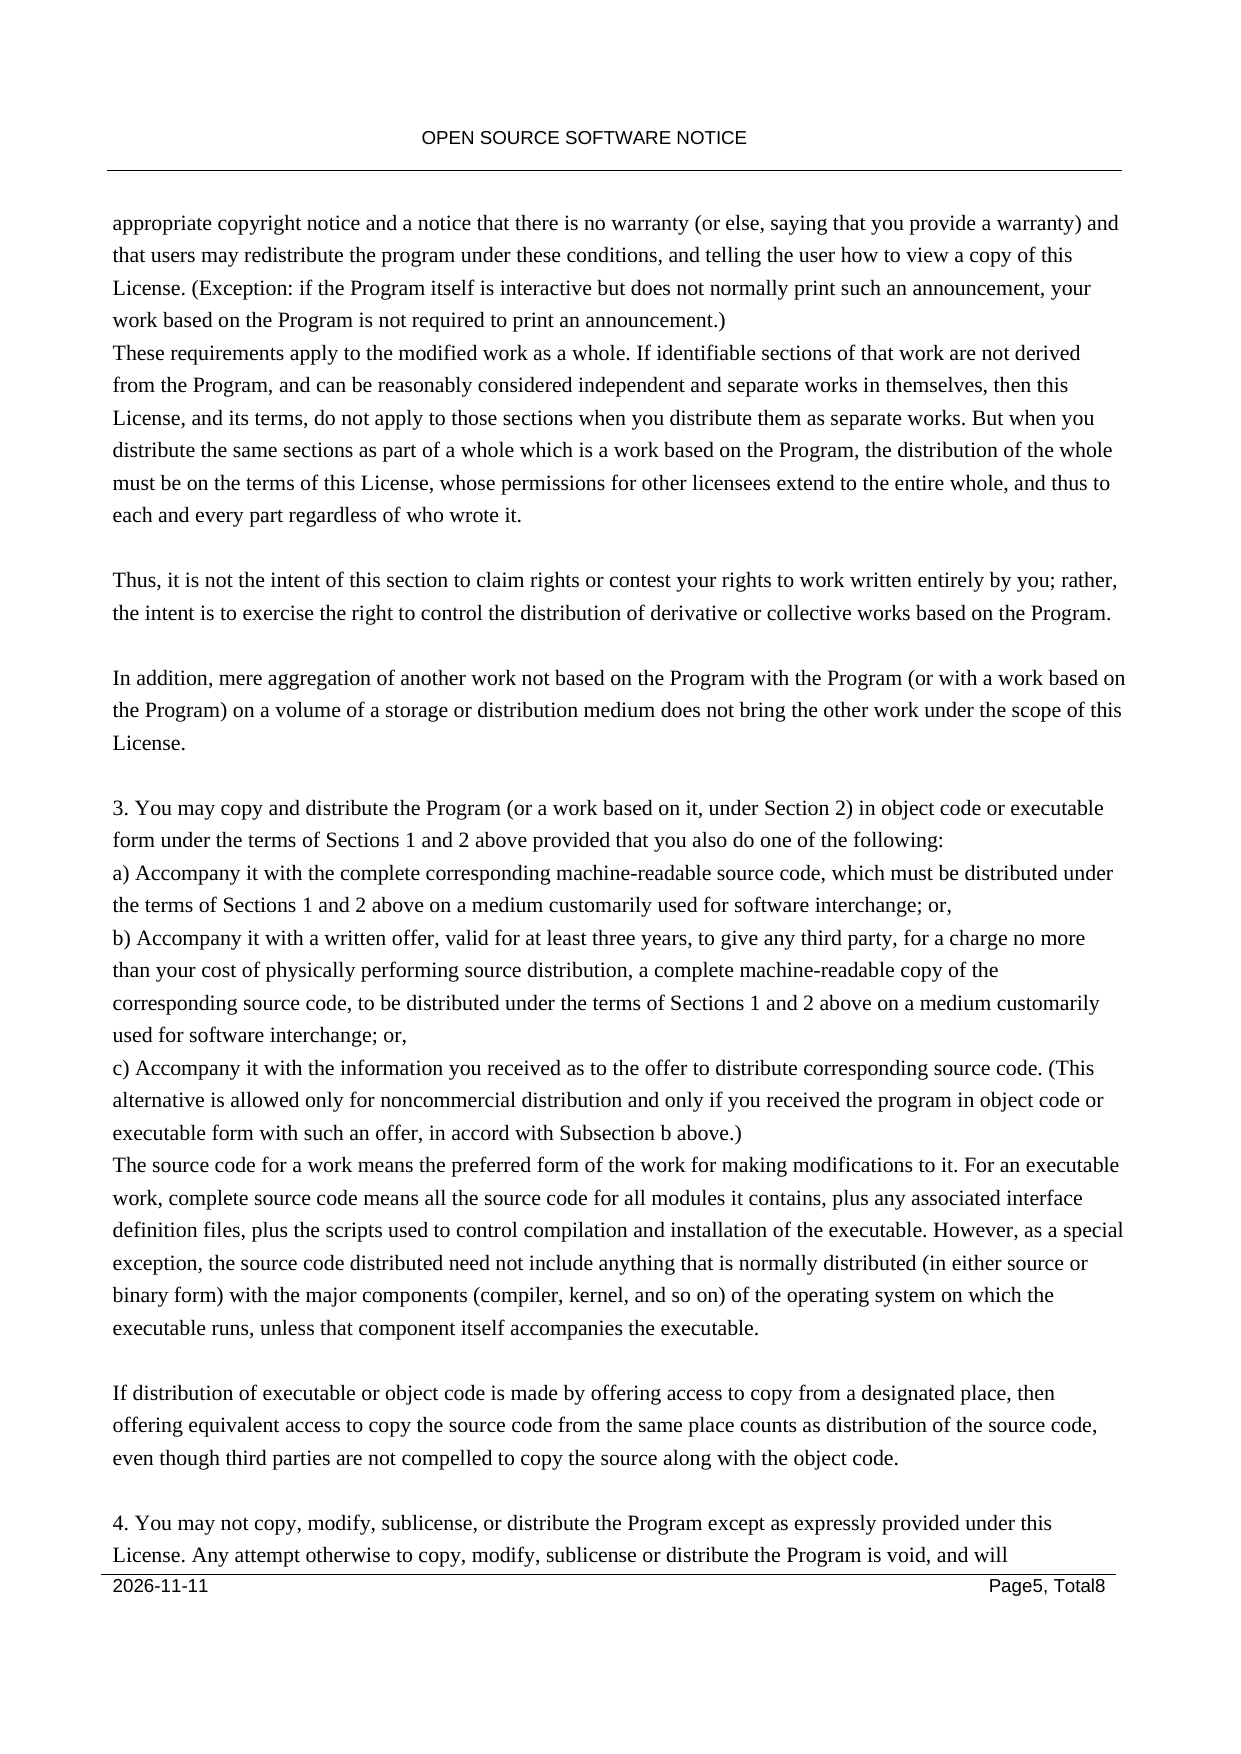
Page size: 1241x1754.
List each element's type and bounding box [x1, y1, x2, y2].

text [112, 206, 1128, 1571]
